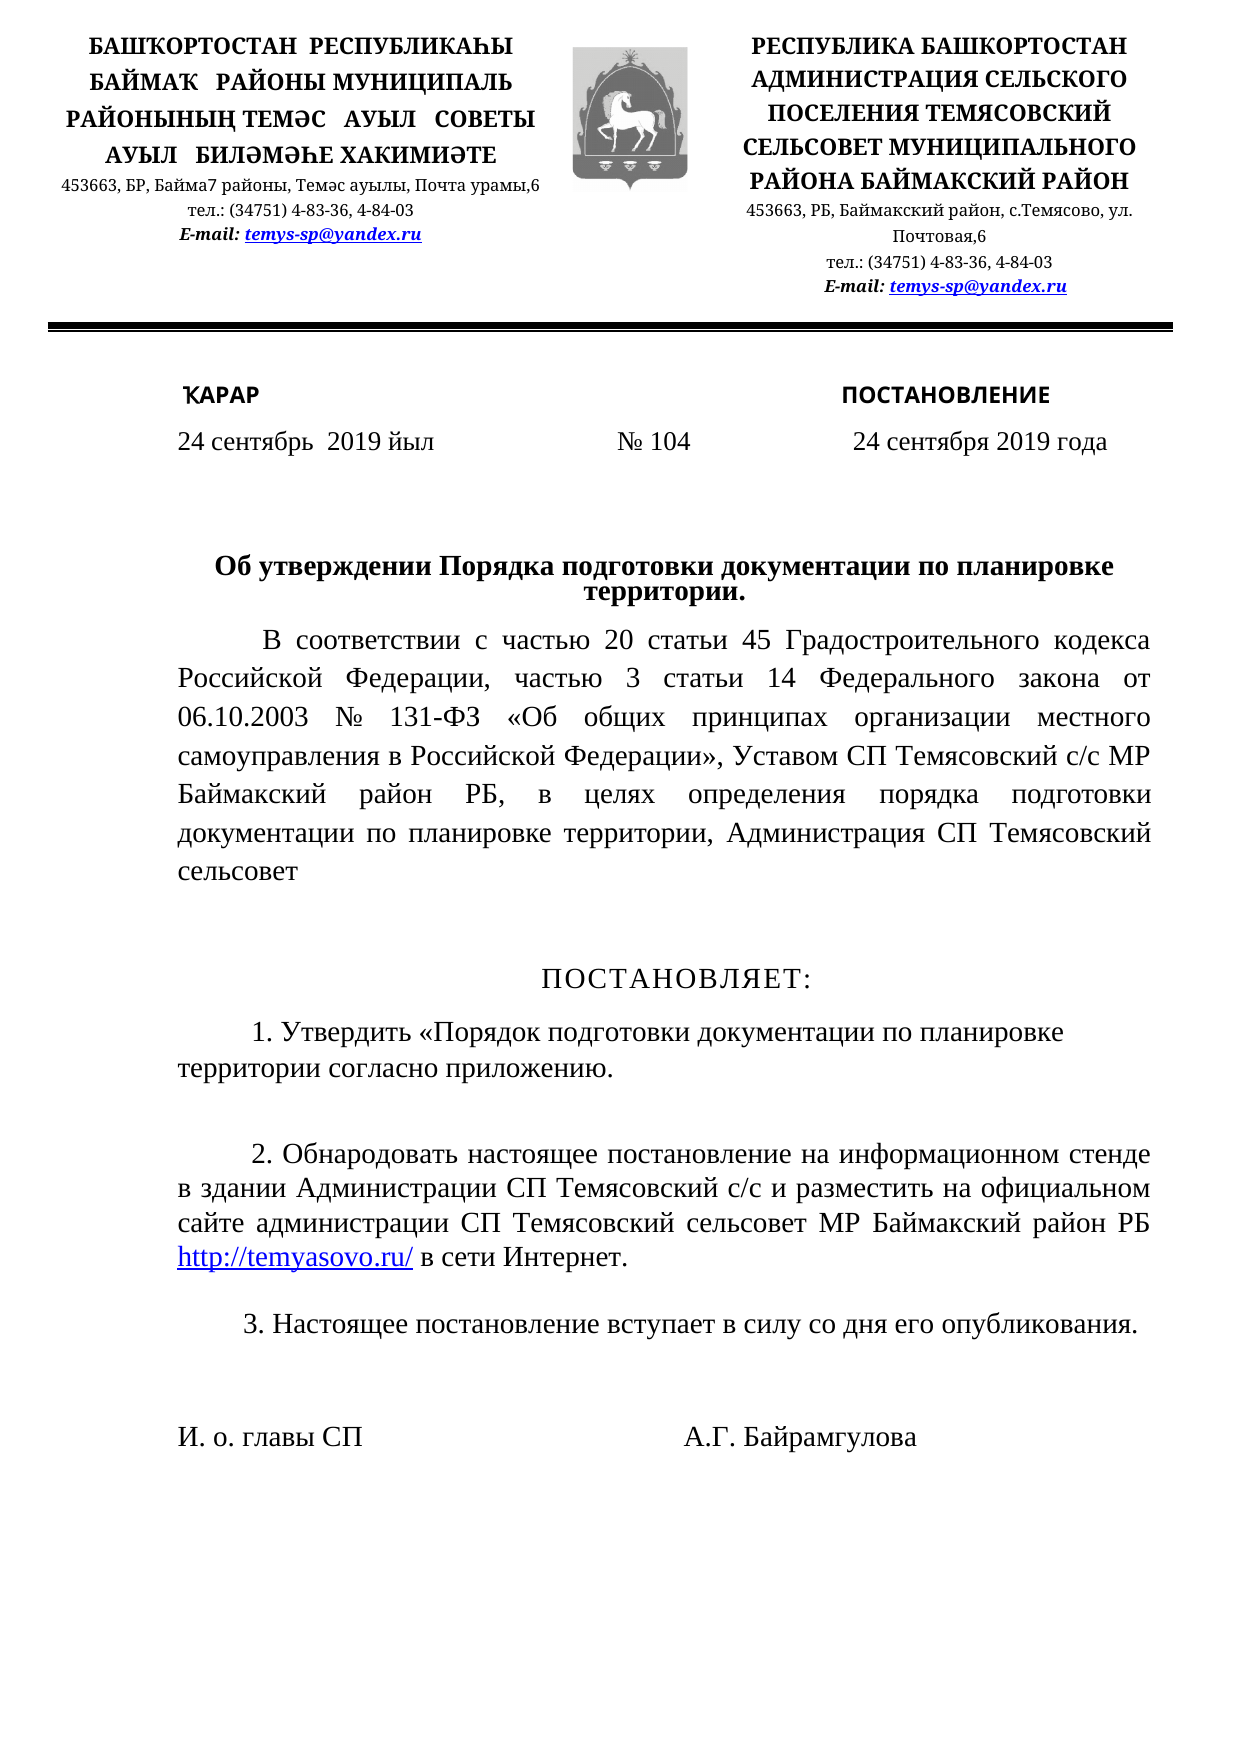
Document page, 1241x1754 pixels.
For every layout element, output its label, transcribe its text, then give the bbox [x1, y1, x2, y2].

text В соответствии с частью 20 статьи 45 Градостроительного кодекса Российской Федерации, частью 3 статьи 14 Федерального закона от 06.10.2003 № 131-ФЗ «Об общих принципах организации местного самоуправления в Российской Федерации», Уставом СП Темясовский с/с МР Баймакский район РБ, в целях определения порядка подготовки документации по планировке территории, Администрация СП Темясовский сельсовет [177, 622, 1152, 887]
text ҠАРАР ПОСТАНОВЛЕНИЕ [177, 378, 1152, 410]
table_header БАШҠОРТОСТАН РЕСПУБЛИКАҺЫ БАЙМАҠ РАЙОНЫ МУНИЦИПАЛЬ РАЙОНЫНЫҢ ТЕМӘС АУЫЛ СОВЕТЫ АУЫЛ БИЛӘМӘҺЕ ХАКИМИӘТЕ 453663, БР, Байма7 районы, Темәс ауылы, Почта урамы,6 тел.: (34751) 4-83-36, 4-84-03 E-mail: temys-sp@yandex.ru [48, 30, 554, 322]
table_header [554, 30, 703, 322]
text 24 сентябрь 2019 йыл № 104 24 сентября 2019 года [177, 425, 1152, 457]
text ПОСТАНОВЛЯЕТ: [177, 961, 1152, 995]
text И. о. главы СП А.Г. Байрамгулова [177, 1426, 1152, 1451]
text Об утверждении Порядка подготовки документации по планировке территории. [177, 555, 1152, 605]
text 2. Обнародовать настоящее постановление на информационном стенде в здании Администрации СП Темясовский с/с и разместить на официальном сайте администрации СП Темясовский сельсовет МР Баймакский район РБ http://temyasovo.ru/ в сети Интернет. [177, 1137, 1152, 1273]
text 1. Утвердить «Порядок подготовки документации по планировке территории согласно приложению. [177, 1014, 1152, 1084]
table_header РЕСПУБЛИКА БАШКОРТОСТАН АДМИНИСТРАЦИЯ СЕЛЬСКОГО ПОСЕЛЕНИЯ ТЕМЯСОВСКИЙ СЕЛЬСОВЕТ МУНИЦИПАЛЬНОГО РАЙОНА БАЙМАКСКИЙ РАЙОН 453663, РБ, Баймакский район, с.Темясово, ул. Почтовая,6 тел.: (34751) 4-83-36, 4-84-03 E-mail: temys-sp@yandex.ru [704, 30, 1172, 322]
picture [572, 47, 688, 192]
text 3. Настоящее постановление вступает в силу со дня его опубликования. [177, 1306, 1152, 1340]
